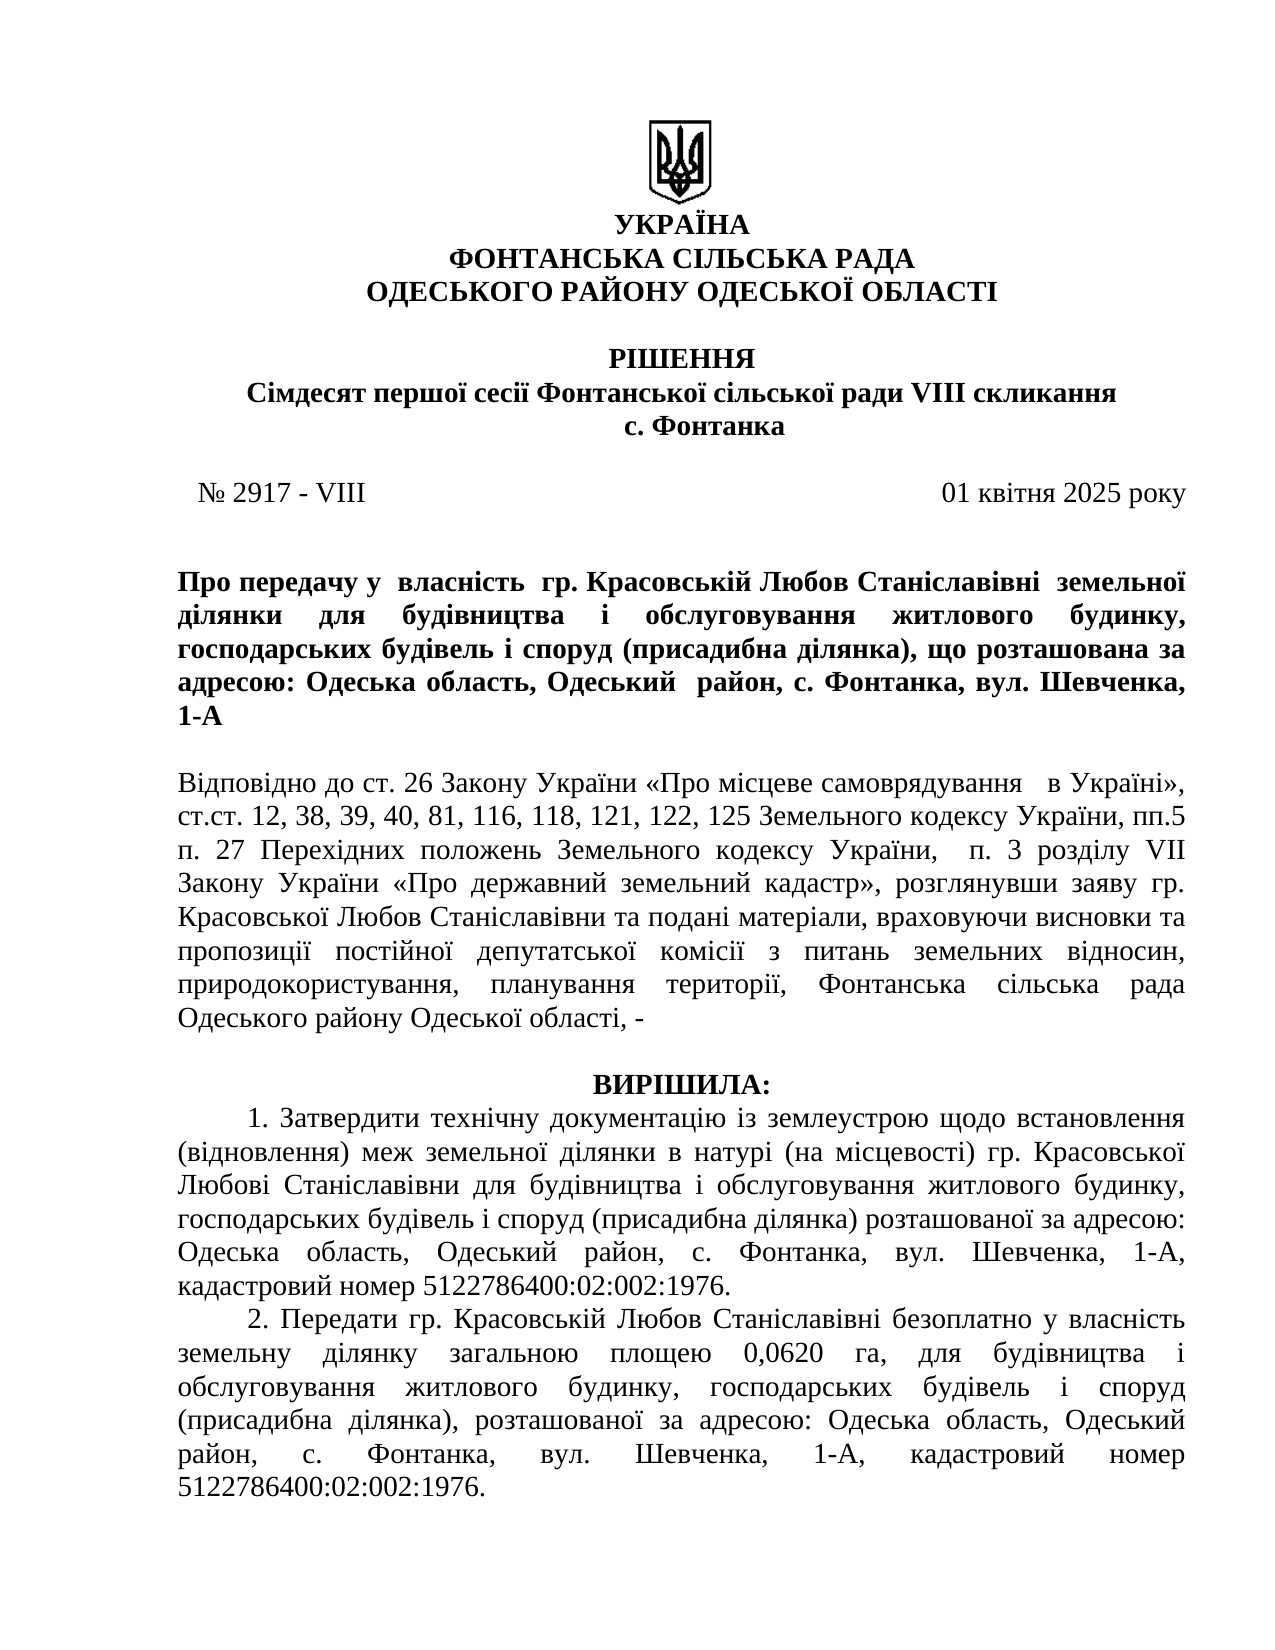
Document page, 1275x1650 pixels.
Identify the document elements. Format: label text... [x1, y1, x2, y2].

text ВИРІШИЛА: [177, 1067, 1186, 1100]
list ОДЕСЬКОГО РАЙОНУ ОДЕСЬКОЇ ОБЛАСТІ [177, 274, 1186, 308]
list Сімдесят першої сесії Фонтанської сільської ради VIII скликання с. Фонтанка [177, 375, 1186, 442]
list УКРАЇНА [177, 207, 1186, 241]
text Відповідно до ст. 26 Закону України «Про місцеве самоврядування в Україні», ст.ст. 12, 38, 39, 40, 81, 116, 118, 121, 122, 125 Земельного кодексу України, пп.5 п. 27 Перехідних положень Земельного кодексу України, п. 3 розділу VII Закону України «Про державний земельний кадастр», розглянувши заяву гр. Красовської Любов Станіславівни та подані матеріали, враховуючи висновки та пропозиції постійної депутатської комісії з питань земельних відносин, природокористування, планування території, Фонтанська сільська рада Одеського району Одеської області, - [177, 765, 1186, 1033]
picture [647, 118, 717, 208]
list РІШЕННЯ [177, 341, 1186, 375]
text 1. Затвердити технічну документацію із землеустрою щодо встановлення (відновлення) меж земельної ділянки в натурі (на місцевості) гр. Красовської Любові Станіславівни для будівництва і обслуговування житлового будинку, господарських будівель і споруд (присадибна ділянка) розташованої за адресою: Одеська область, Одеський район, с. Фонтанка, вул. Шевченка, 1-А, кадастровий номер 5122786400:02:002:1976. [177, 1100, 1186, 1302]
text Про передачу у власність гр. Красовській Любов Станіславівні земельної ділянки для будівництва і обслуговування житлового будинку, господарських будівель і споруд (присадибна ділянка), що розташована за адресою: Одеська область, Одеський район, с. Фонтанка, вул. Шевченка, 1-А [177, 564, 1186, 731]
text № 2917 - VIII 01 квітня 2025 року [177, 476, 1186, 509]
list ФОНТАНСЬКА СІЛЬСЬКА РАДА [177, 241, 1186, 274]
text 2. Передати гр. Красовській Любов Станіславівні безоплатно у власність земельну ділянку загальною площею 0,0620 га, для будівництва і обслуговування житлового будинку, господарських будівель і споруд (присадибна ділянка), розташованої за адресою: Одеська область, Одеський район, с. Фонтанка, вул. Шевченка, 1-А, кадастровий номер 5122786400:02:002:1976. [177, 1302, 1186, 1503]
